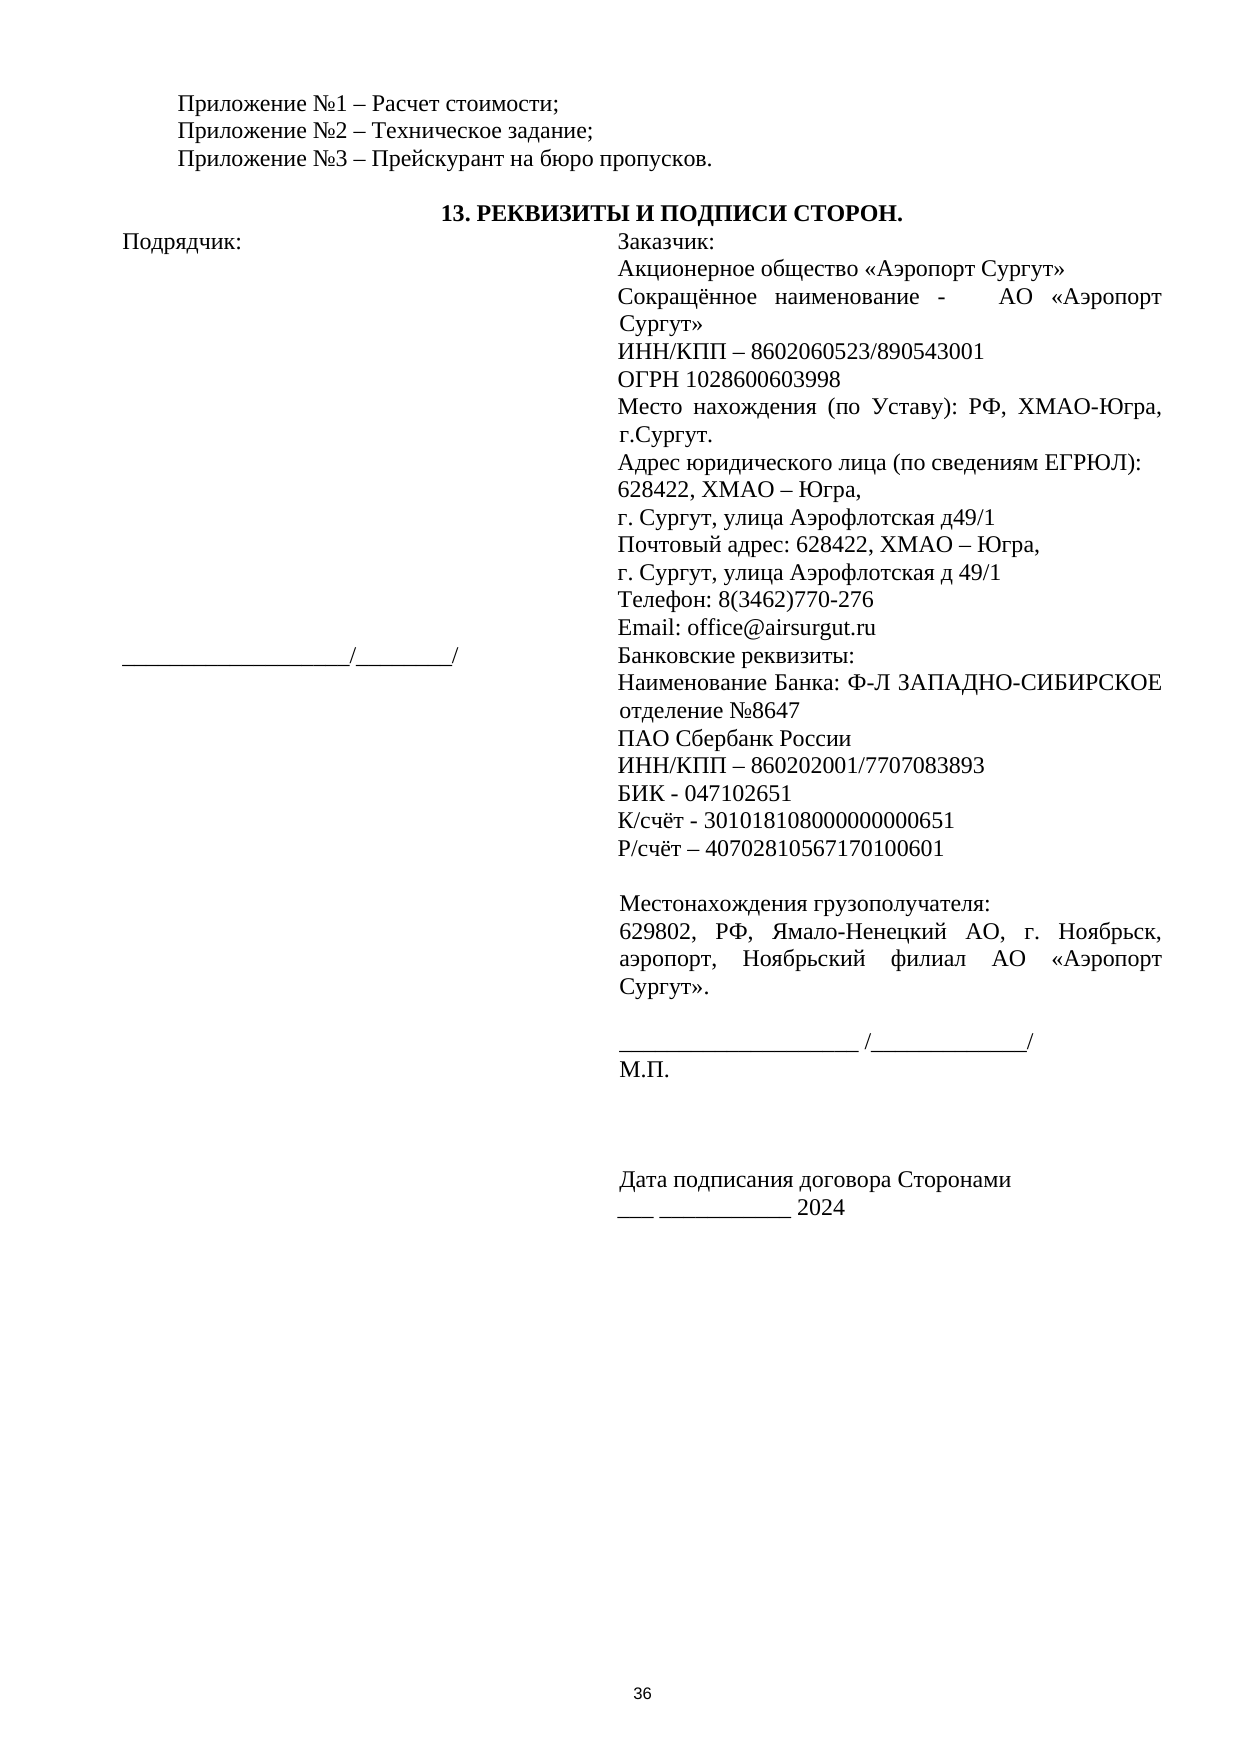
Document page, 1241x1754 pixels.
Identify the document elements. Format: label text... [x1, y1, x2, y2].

table_header Подрядчик: ___________________/________/ [111, 227, 608, 1220]
text 13. РЕКВИЗИТЫ И ПОДПИСИ СТОРОН. [118, 199, 1167, 227]
text Приложение №1 – Расчет стоимости; [118, 89, 1167, 116]
table_header Заказчик: Акционерное общество «Аэропорт Сургут» Сокращённое наименование - АО «Аэропорт Сургут» ИНН/КПП – 8602060523/890543001 ОГРН 1028600603998 Место нахождения (по Уставу): РФ, ХМАО-Югра, г.Сургут. Адрес юридического лица (по сведениям ЕГРЮЛ): 628422, ХМАО – Югра, г. Сургут, улица Аэрофлотская д49/1 Почтовый адрес: 628422, ХМАО – Югра, г. Сургут, улица Аэрофлотская д 49/1 Телефон: 8(3462)770-276 Еmail: office@airsurgut.ru Банковские реквизиты: Наименование Банка: Ф-Л ЗАПАДНО-СИБИРСКОЕ отделение №8647 ПАО Сбербанк России ИНН/КПП – 860202001/7707083893 БИК - 047102651 К/счёт - 301018108000000000651 Р/счёт – 40702810567170100601 Местонахождения грузополучателя: 629802, РФ, Ямало-Ненецкий АО, г. Ноябрьск, аэропорт, Ноябрьский филиал АО «Аэропорт Сургут». ____________________ /_____________/ М.П. Дата подписания договора Сторонами ___ ___________ 2024 [608, 227, 1174, 1220]
text Приложение №2 – Техническое задание; [118, 116, 1167, 144]
text Приложение №3 – Прейскурант на бюро пропусков. [118, 144, 1167, 171]
